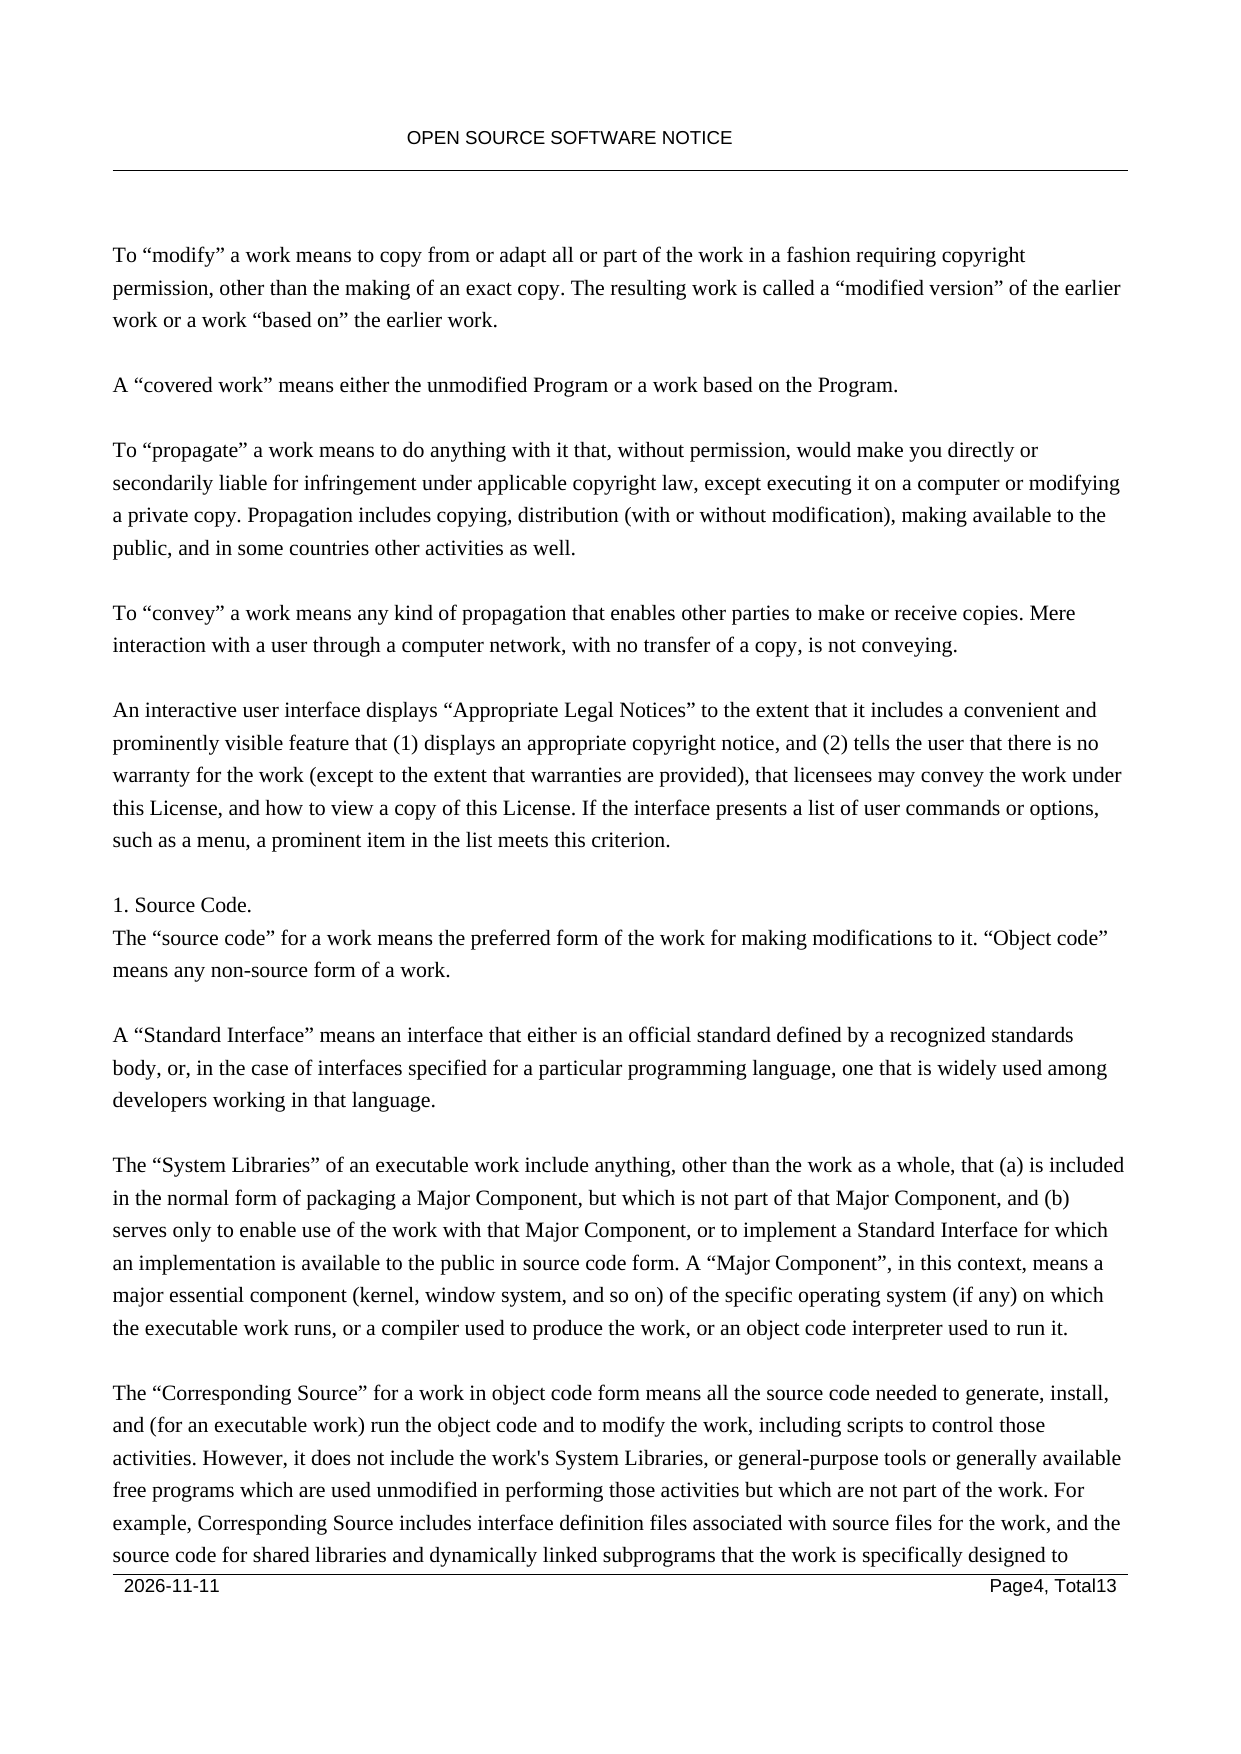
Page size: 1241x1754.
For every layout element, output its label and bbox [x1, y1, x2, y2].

text [112, 206, 1128, 1571]
